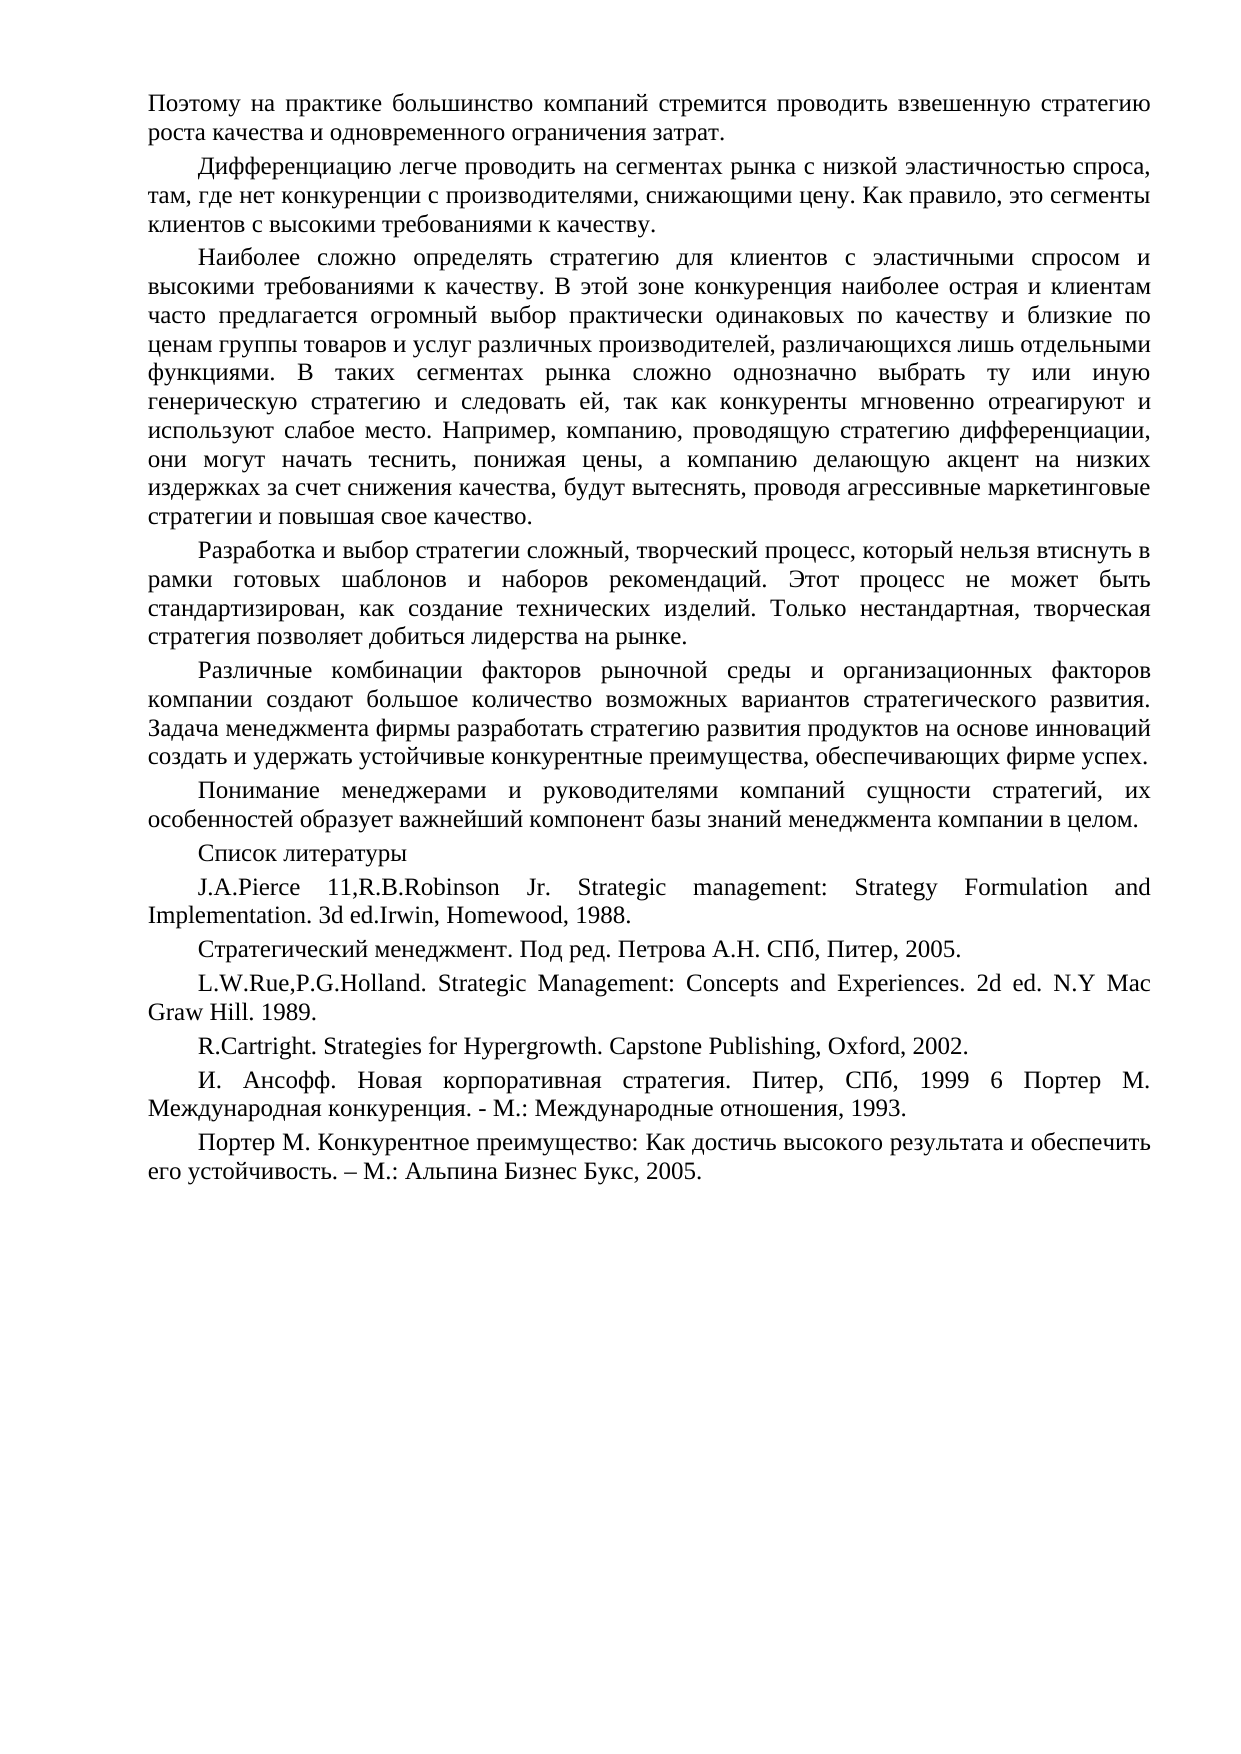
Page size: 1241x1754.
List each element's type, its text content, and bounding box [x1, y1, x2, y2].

text R.Cartright. Strategies for Hypergrowth. Capstone Publishing, Oxford, 2002. [148, 1031, 1152, 1059]
text Наиболее сложно определять стратегию для клиентов с эластичными спросом и высокими требованиями к качеству. В этой зоне конкуренция наиболее острая и клиентам часто предлагается огромный выбор практически одинаковых по качеству и близкие по ценам группы товаров и услуг различных производителей, различающихся лишь отдельными функциями. В таких сегментах рынка сложно однозначно выбрать ту или иную генерическую стратегию и следовать ей, так как конкуренты мгновенно отреагируют и используют слабое место. Например, компанию, проводящую стратегию дифференциации, они могут начать теснить, понижая цены, а компанию делающую акцент на низких издержках за счет снижения качества, будут вытеснять, проводя агрессивные маркетинговые стратегии и повышая свое качество. [148, 242, 1152, 530]
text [148, 88, 1152, 146]
text Дифференциацию легче проводить на сегментах рынка с низкой эластичностью спроса, там, где нет конкуренции с производителями, снижающими цену. Как правило, это сегменты клиентов с высокими требованиями к качеству. [148, 151, 1152, 237]
text Список литературы [148, 838, 1152, 867]
text Разработка и выбор стратегии сложный, творческий процесс, который нельзя втиснуть в рамки готовых шаблонов и наборов рекомендаций. Этот процесс не может быть стандартизирован, как создание технических изделий. Только нестандартная, творческая стратегия позволяет добиться лидерства на рынке. [148, 535, 1152, 650]
text Стратегический менеджмент. Под ред. Петрова А.Н. СПб, Питер, 2005. [148, 934, 1152, 963]
text Понимание менеджерами и руководителями компаний сущности стратегий, их особенностей образует важнейший компонент базы знаний менеджмента компании в целом. [148, 775, 1152, 833]
text И. Ансофф. Новая корпоративная стратегия. Питер, СПб, 1999 6 Портер М. Международная конкуренция. - М.: Международные отношения, 1993. [148, 1065, 1152, 1122]
text J.A.Pierce 11,R.B.Robinson Jr. Strategic management: Strategy Formulation and Implementation. 3d ed.Irwin, Homewood, 1988. [148, 872, 1152, 929]
text Портер М. Конкурентное преимущество: Как достичь высокого результата и обеспечить его устойчивость. – М.: Альпина Бизнес Букс, 2005. [148, 1127, 1152, 1185]
text Различные комбинации факторов рыночной среды и организационных факторов компании создают большое количество возможных вариантов стратегического развития. Задача менеджмента фирмы разработать стратегию развития продуктов на основе инноваций создать и удержать устойчивые конкурентные преимущества, обеспечивающих фирме успех. [148, 655, 1152, 770]
text L.W.Rue,P.G.Holland. Strategic Management: Concepts and Experiences. 2d ed. N.Y Mac Graw Hill. 1989. [148, 968, 1152, 1026]
